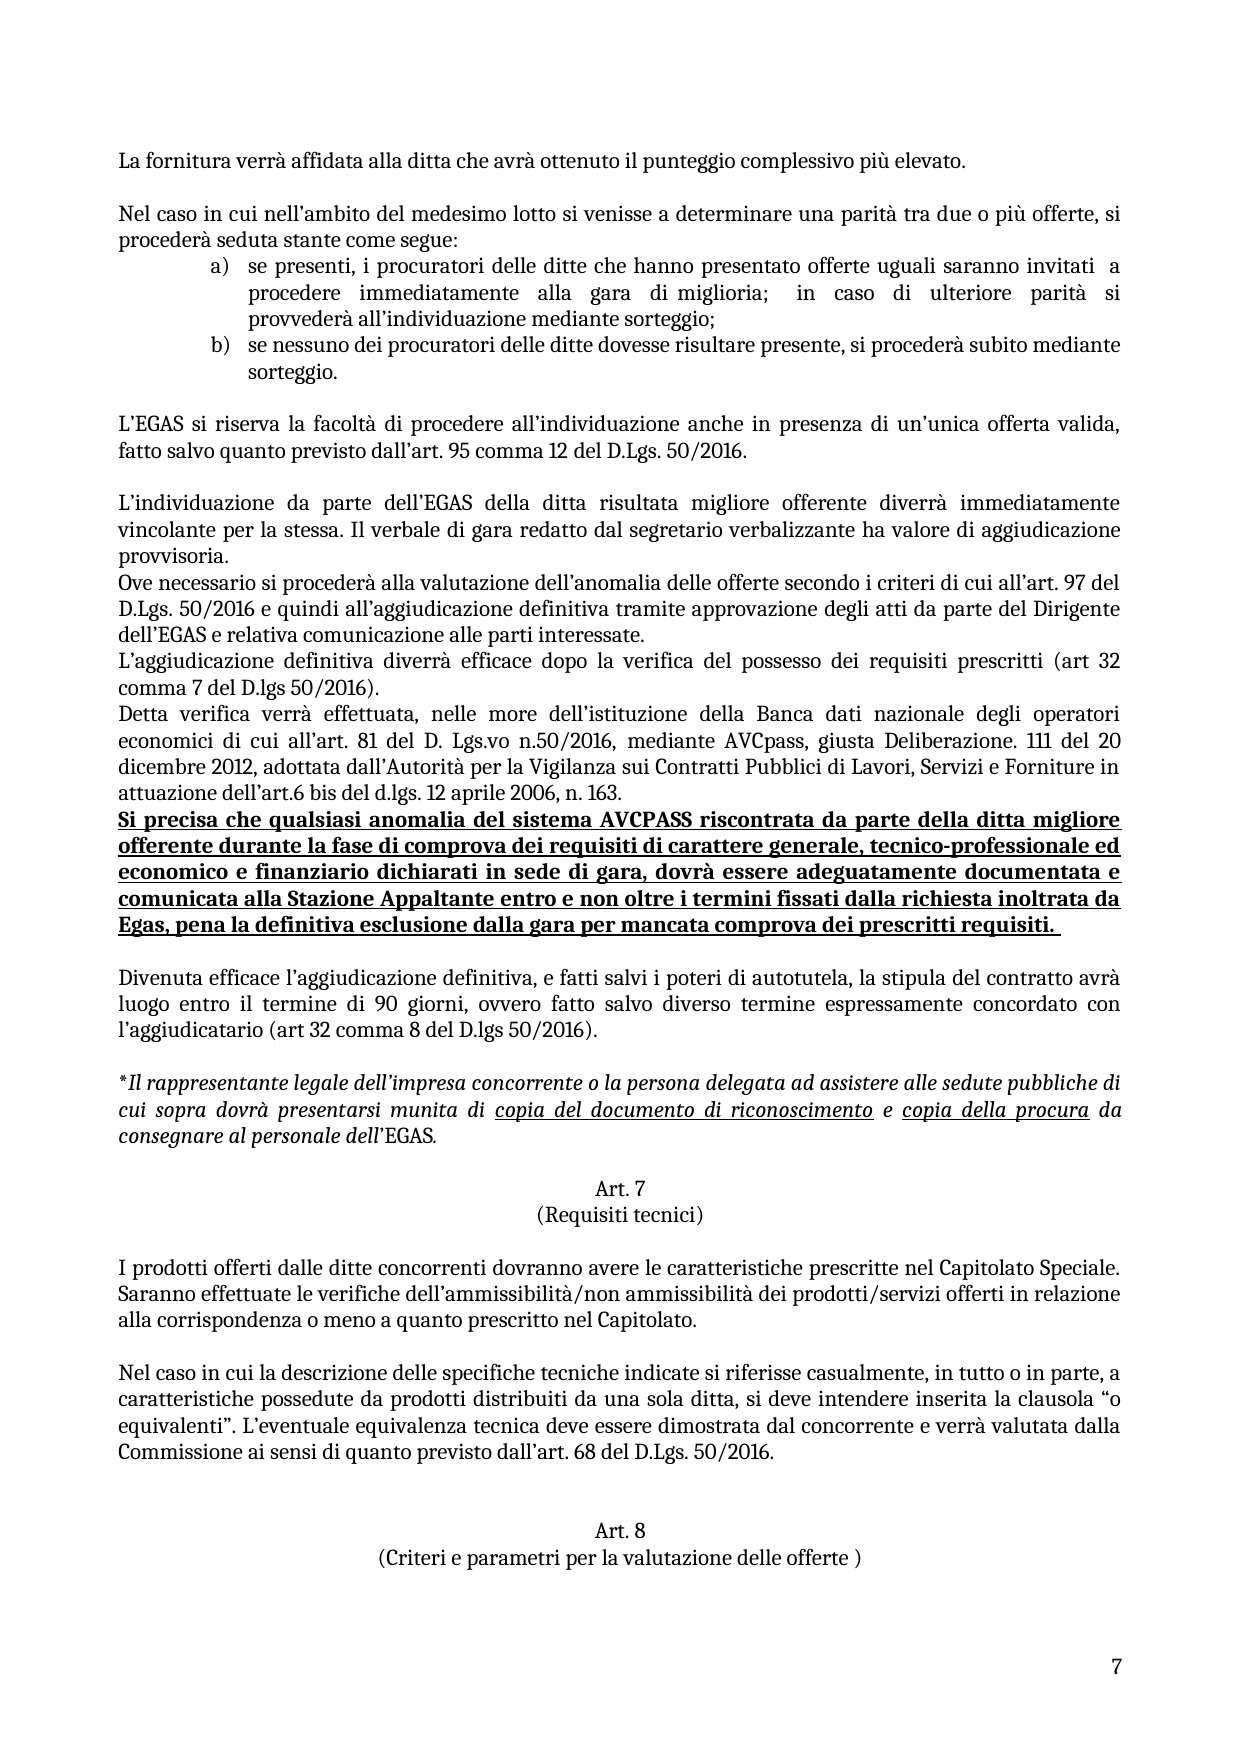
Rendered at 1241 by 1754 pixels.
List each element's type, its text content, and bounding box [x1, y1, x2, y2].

text Si precisa che qualsiasi anomalia del sistema AVCPASS riscontrata da parte della ditta migliore offerente durante la fase di comprova dei requisiti di carattere generale, tecnico-professionale ed economico e finanziario dichiarati in sede di gara, dovrà essere adeguatamente documentata e comunicata alla Stazione Appaltante entro e non oltre i termini fissati dalla richiesta inoltrata da Egas, pena la definitiva esclusione dalla gara per mancata comprova dei prescritti requisiti. [118, 830, 1122, 882]
text Detta verifica verrà effettuata, nelle more dell’istituzione della Banca dati nazionale degli operatori economici di cui all’art. 81 del D. Lgs.vo n.50/2016, mediante AVCpass, giusta Deliberazione. 111 del 20 dicembre 2012, adottata dall’Autorità per la Vigilanza sui Contratti Pubblici di Lavori, Servizi e Forniture in attuazione dell’art.6 bis del d.lgs. 12 aprile 2006, n. 163. [118, 701, 1122, 806]
text *Il rappresentante legale dell’impresa concorrente o la persona delegata ad assistere alle sedute pubbliche di cui sopra dovrà presentarsi munita di copia del documento di riconoscimento e copia della procura da consegnare al personale dell’EGAS. [118, 1070, 1122, 1149]
list se nessuno dei procuratori delle ditte dovesse risultare presente, si procederà subito mediante sorteggio. [210, 332, 1122, 385]
text (Criteri e parametri per la valutazione delle offerte ) [118, 1544, 1122, 1571]
text (Requisiti tecnici) [118, 1202, 1122, 1228]
text L’EGAS si riserva la facoltà di procedere all’individuazione anche in presenza di un’unica offerta valida, fatto salvo quanto previsto dall’art. 95 comma 12 del D.Lgs. 50/2016. [118, 411, 1122, 464]
text I prodotti offerti dalle ditte concorrenti dovranno avere le caratteristiche prescritte nel Capitolato Speciale. Saranno effettuate le verifiche dell’ammissibilità/non ammissibilità dei prodotti/servizi offerti in relazione alla corrispondenza o meno a quanto prescritto nel Capitolato. [118, 1254, 1122, 1333]
text Art. 7 [118, 1175, 1122, 1202]
text Art. 8 [118, 1518, 1122, 1544]
text Divenuta efficace l’aggiudicazione definitiva, e fatti salvi i poteri di autotutela, la stipula del contratto avrà luogo entro il termine di 90 giorni, ovvero fatto salvo diverso termine espressamente concordato con l’aggiudicatario (art 32 comma 8 del D.lgs 50/2016). [118, 964, 1122, 1044]
text Nel caso in cui la descrizione delle specifiche tecniche indicate si riferisse casualmente, in tutto o in parte, a caratteristiche possedute da prodotti distribuiti da una sola ditta, si deve intendere inserita la clausola “o equivalenti”. L’eventuale equivalenza tecnica deve essere dimostrata dal concorrente e verrà valutata dalla Commissione ai sensi di quanto previsto dall’art. 68 del D.Lgs. 50/2016. [118, 1360, 1122, 1465]
text Nel caso in cui nell’ambito del medesimo lotto si venisse a determinare una parità tra due o più offerte, si procederà seduta stante come segue: [118, 200, 1122, 253]
text La fornitura verrà affidata alla ditta che avrà ottenuto il punteggio complessivo più elevato. [118, 148, 1122, 174]
text L’individuazione da parte dell’EGAS della ditta risultata migliore offerente diverrà immediatamente vincolante per la stessa. Il verbale di gara redatto dal segretario verbalizzante ha valore di aggiudicazione provvisoria. [118, 490, 1122, 569]
text L’aggiudicazione definitiva diverrà efficace dopo la verifica del possesso dei requisiti prescritti (art 32 comma 7 del D.lgs 50/2016). [118, 648, 1122, 701]
text Ove necessario si procederà alla valutazione dell’anomalia delle offerte secondo i criteri di cui all’art. 97 del D.Lgs. 50/2016 e quindi all’aggiudicazione definitiva tramite approvazione degli atti da parte del Dirigente dell’EGAS e relativa comunicazione alle parti interessate. [118, 569, 1122, 648]
text Si precisa che qualsiasi anomalia del sistema AVCPASS riscontrata da parte della ditta migliore offerente durante la fase di comprova dei requisiti di carattere generale, tecnico-professionale ed economico e finanziario dichiarati in sede di gara, dovrà essere adeguatamente documentata e comunicata alla Stazione Appaltante entro e non oltre i termini fissati dalla richiesta inoltrata da Egas, pena la definitiva esclusione dalla gara per mancata comprova dei prescritti requisiti. [118, 883, 1122, 938]
list se presenti, i procuratori delle ditte che hanno presentato offerte uguali saranno invitati a procedere immediatamente alla gara di miglioria; in caso di ulteriore parità si provvederà all’individuazione mediante sorteggio; [210, 253, 1122, 332]
